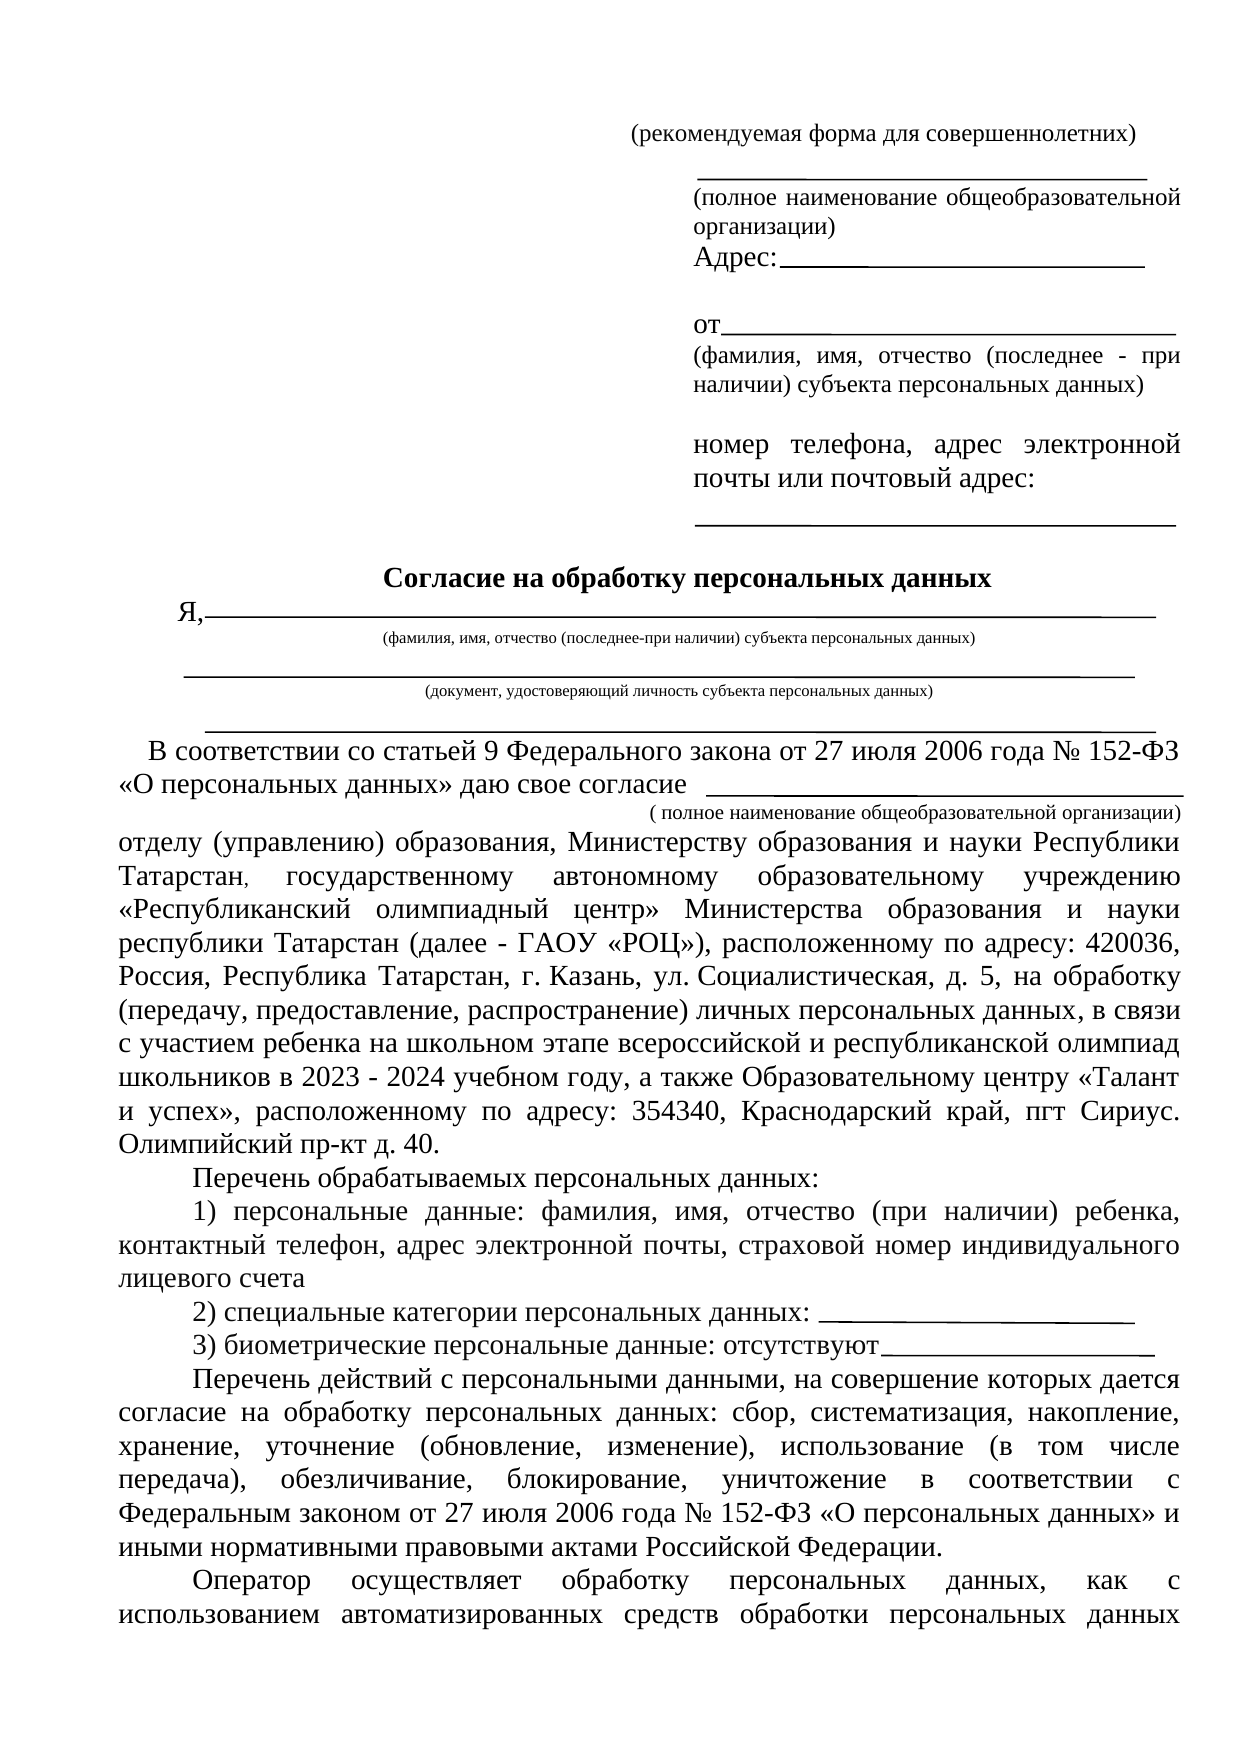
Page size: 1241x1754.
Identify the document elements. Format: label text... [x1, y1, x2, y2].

text Перечень действий с персональными данными, на совершение которых дается согласие на обработку персональных данных: сбор, систематизация, накопление, хранение, уточнение (обновление, изменение), использование (в том числе передача), обезличивание, блокирование, уничтожение в соответствии с Федеральным законом от 27 июля 2006 года № 152-ФЗ «О персональных данных» и иными нормативными правовыми актами Российской Федерации. [118, 1361, 1181, 1562]
text Согласие на обработку персональных данных [118, 561, 1181, 594]
text Я, [118, 594, 1181, 628]
text (полное наименование общеобразовательной организации) отделу (управлению) образования, Министерству образования и науки Республики Татарстан, государственному автономному образовательному учреждению «Республиканский олимпиадный центр» Министерства образования и науки республики Татарстан (далее - ГАОУ «РОЦ»), расположенному по адресу: 420036, Россия, Республика Татарстан, г. Казань, ул. Социалистическая, д. 5, на обработку (передачу, предоставление, распространение) личных персональных данных, в связи с участием ребенка на школьном этапе всероссийской и республиканской олимпиад школьников в 2023 - 2024 учебном году, а также Образовательному центру «Талант и успех», расположенному по адресу: 354340, Краснодарский край, пгт Сириус. Олимпийский пр-кт д. 40. [118, 800, 1181, 1160]
text (документ, удостоверяющий личность субъекта персональных данных) [118, 680, 1181, 699]
text 1) персональные данные: фамилия, имя, отчество (при наличии) ребенка, контактный телефон, адрес электронной почты, страховой номер индивидуального лицевого счета [118, 1193, 1181, 1294]
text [118, 1562, 1181, 1629]
text Адрес: [693, 239, 1181, 273]
text Перечень обрабатываемых персональных данных: [118, 1160, 1181, 1193]
text 2) специальные категории персональных данных: [118, 1294, 1181, 1327]
text (полное наименование общеобразовательной организации) [693, 182, 1181, 239]
text (рекомендуемая форма для совершеннолетних) [618, 118, 1181, 147]
text (фамилия, имя, отчество (последнее-при наличии) субъекта персональных данных) [118, 628, 1181, 647]
text номер телефона, адрес электронной почты или почтовый адрес: [693, 426, 1181, 493]
text (фамилия, имя, отчество (последнее - при наличии) субъекта персональных данных) [693, 340, 1181, 398]
text 3) биометрические персональные данные: отсутствуют [118, 1327, 1181, 1361]
text В соответствии со статьей 9 Федерального закона от 27 июля 2006 года № 152-ФЗ «О персональных данных» даю свое согласие [118, 733, 1181, 800]
text от [693, 307, 1181, 340]
